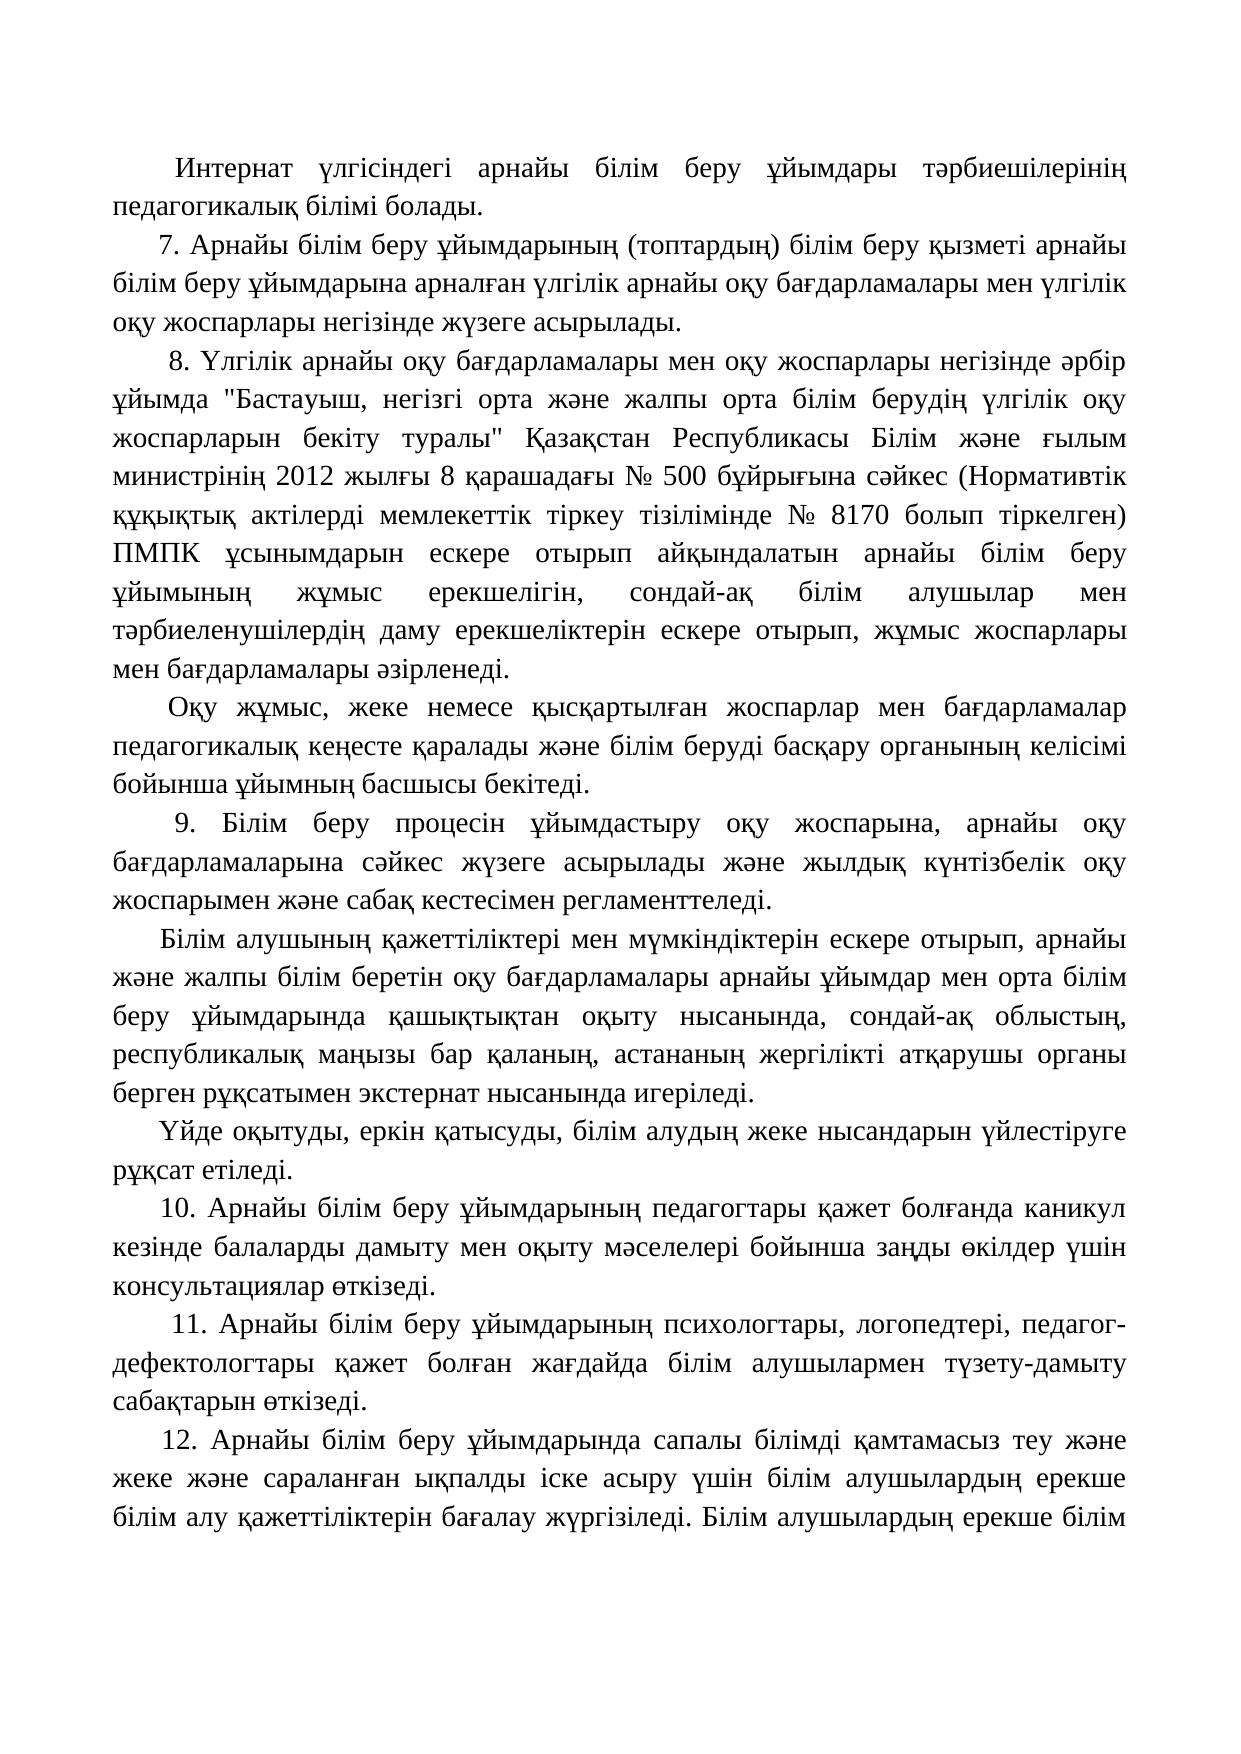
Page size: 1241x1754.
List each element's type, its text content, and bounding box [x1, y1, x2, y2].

text Білім алушының қажеттіліктері мен мүмкіндіктерін ескере отырып, арнайы және жалпы білім беретін оқу бағдарламалары арнайы ұйымдар мен орта білім беру ұйымдарында қашықтықтан оқыту нысанында, сондай-ақ облыстың, республикалық маңызы бар қаланың, астананың жергілікті атқарушы органы берген рұқсатымен экстернат нысанында игеріледі. [112, 921, 1128, 1108]
text Үйде оқытуды, еркін қатысуды, білім алудың жеке нысандарын үйлестіруге рұқсат етіледі. [112, 1113, 1128, 1186]
text 10. Арнайы білім беру ұйымдарының педагогтары қажет болғанда каникул кезінде балаларды дамыту мен оқыту мәселелері бойынша заңды өкілдер үшін консультациялар өткізеді. [112, 1191, 1128, 1301]
text 7. Арнайы білім беру ұйымдарының (топтардың) білім беру қызметі арнайы білім беру ұйымдарына арналған үлгілік арнайы оқу бағдарламалары мен үлгілік оқу жоспарлары негізінде жүзеге асырылады. [112, 227, 1128, 338]
text 11. Арнайы білім беру ұйымдарының психологтары, логопедтері, педагог-дефектологтары қажет болған жағдайда білім алушылармен түзету-дамыту сабақтарын өткізеді. [112, 1306, 1128, 1417]
text Оқу жұмыс, жеке немесе қысқартылған жоспарлар мен бағдарламалар педагогикалық кеңесте қаралады және білім беруді басқару органының келісімі бойынша ұйымның басшысы бекітеді. [112, 689, 1128, 800]
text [112, 1422, 1128, 1532]
text Интернат үлгісіндегі арнайы білім беру ұйымдары тәрбиешілерінің педагогикалық білімі болады. [112, 150, 1128, 222]
text 8. Үлгілік арнайы оқу бағдарламалары мен оқу жоспарлары негізінде әрбір ұйымда "Бастауыш, негізгі орта және жалпы орта білім берудің үлгілік оқу жоспарларын бекіту туралы" Қазақстан Республикасы Білім және ғылым министрінің 2012 жылғы 8 қарашадағы № 500 бұйрығына сәйкес (Нормативтік құқықтық актілерді мемлекеттік тіркеу тізілімінде № 8170 болып тіркелген) ПМПК ұсынымдарын ескере отырып айқындалатын арнайы білім беру ұйымының жұмыс ерекшелігін, сондай-ақ білім алушылар мен тәрбиеленушілердің даму ерекшеліктерін ескере отырып, жұмыс жоспарлары мен бағдарламалары әзірленеді. [112, 343, 1128, 684]
text 9. Білім беру процесін ұйымдастыру оқу жоспарына, арнайы оқу бағдарламаларына сәйкес жүзеге асырылады және жылдық күнтізбелік оқу жоспарымен және сабақ кестесімен регламенттеледі. [112, 805, 1128, 916]
